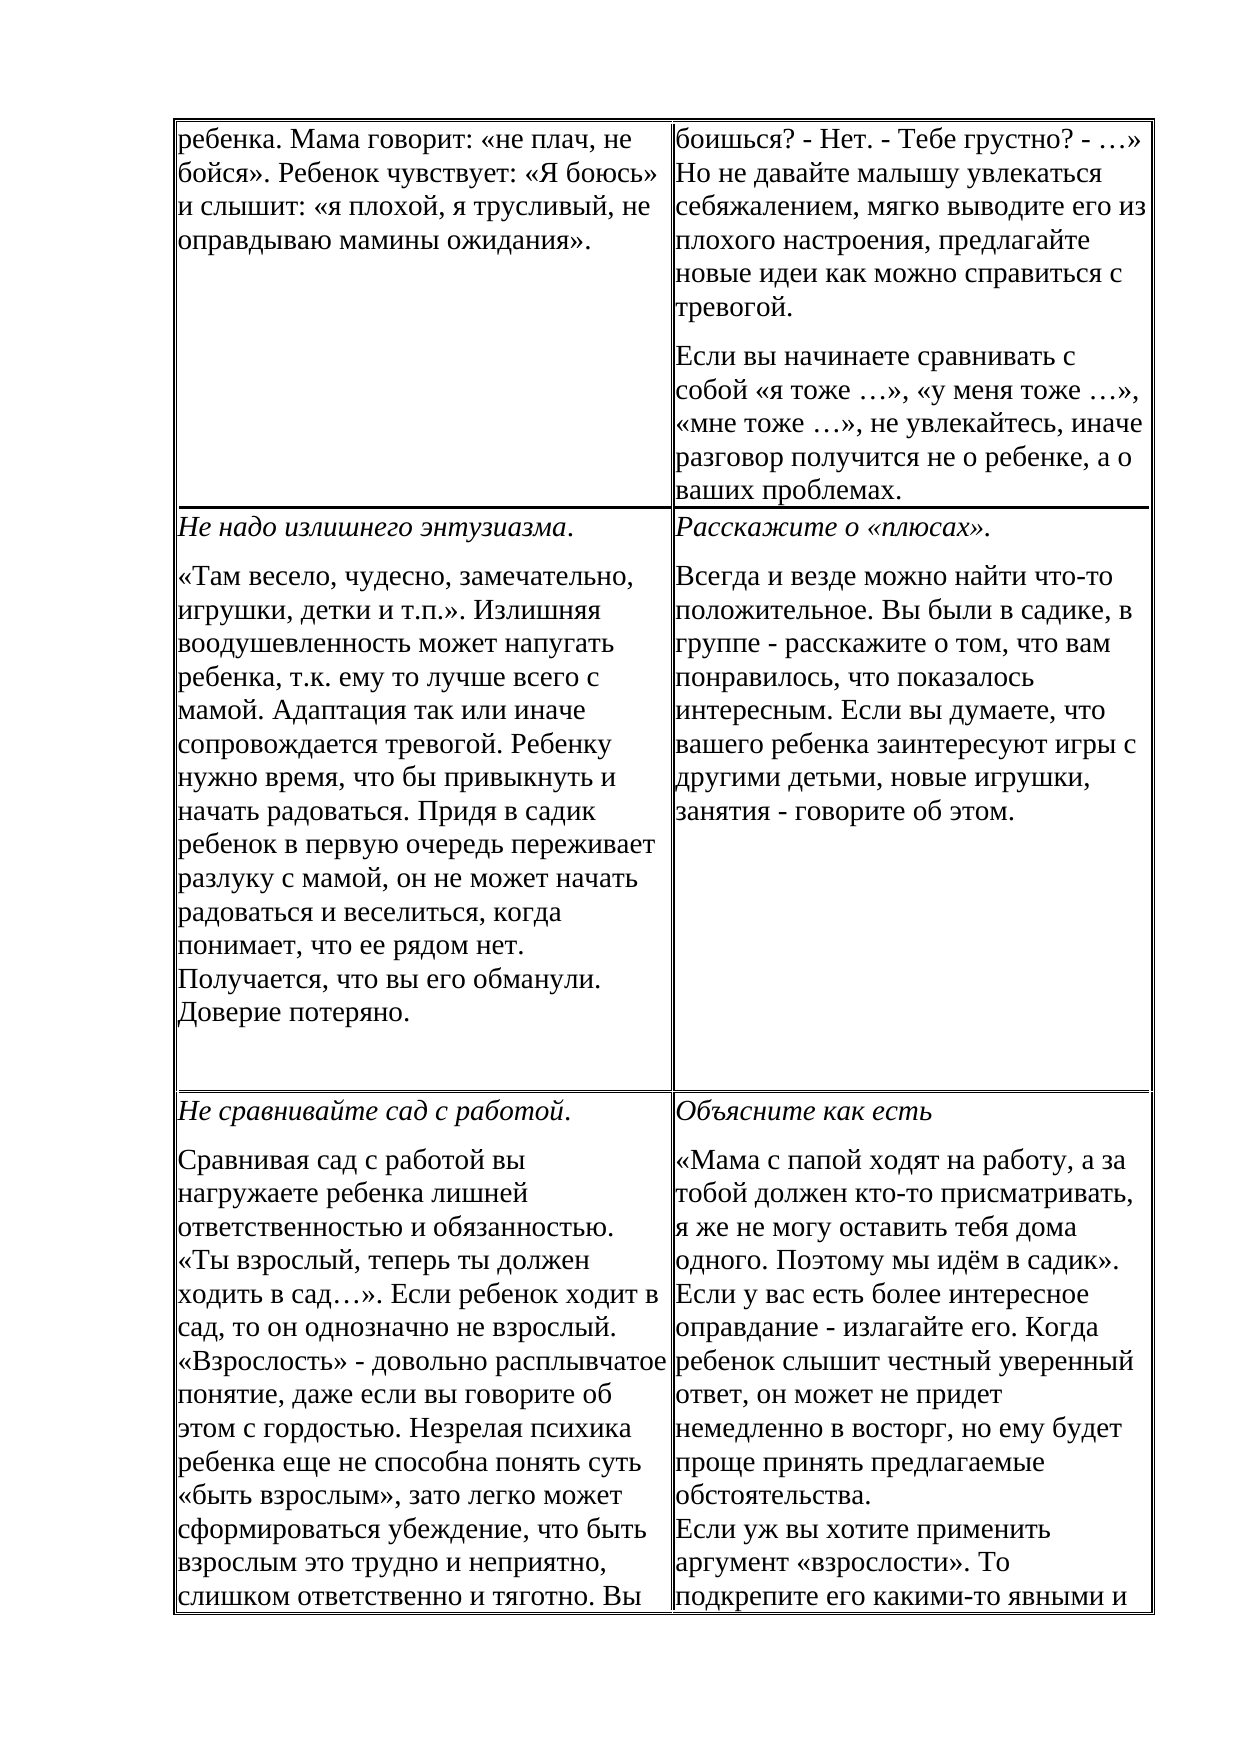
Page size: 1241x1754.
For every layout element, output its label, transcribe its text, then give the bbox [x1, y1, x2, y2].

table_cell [177, 1090, 673, 1611]
table_cell Расскажите о «плюсах». Всегда и везде можно найти что-то положительное. Вы были в садике, в группе - расскажите о том, что вам понравилось, что показалось интересным. Если вы думаете, что вашего ребенка заинтересуют игры с другими детьми, новые игрушки, занятия - говорите об этом. [675, 506, 1151, 1089]
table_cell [177, 120, 673, 506]
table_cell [673, 1090, 1152, 1611]
table_cell Не надо излишнего энтузиазма. «Там весело, чудесно, замечательно, игрушки, детки и т.п.». Излишняя воодушевленность может напугать ребенка, т.к. ему то лучше всего с мамой. Адаптация так или иначе сопровождается тревогой. Ребенку нужно время, что бы привыкнуть и начать радоваться. Придя в садик ребенок в первую очередь переживает разлуку с мамой, он не может начать радоваться и веселиться, когда понимает, что ее рядом нет. Получается, что вы его обманули. Доверие потеряно. [177, 506, 671, 1089]
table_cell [673, 122, 1151, 506]
